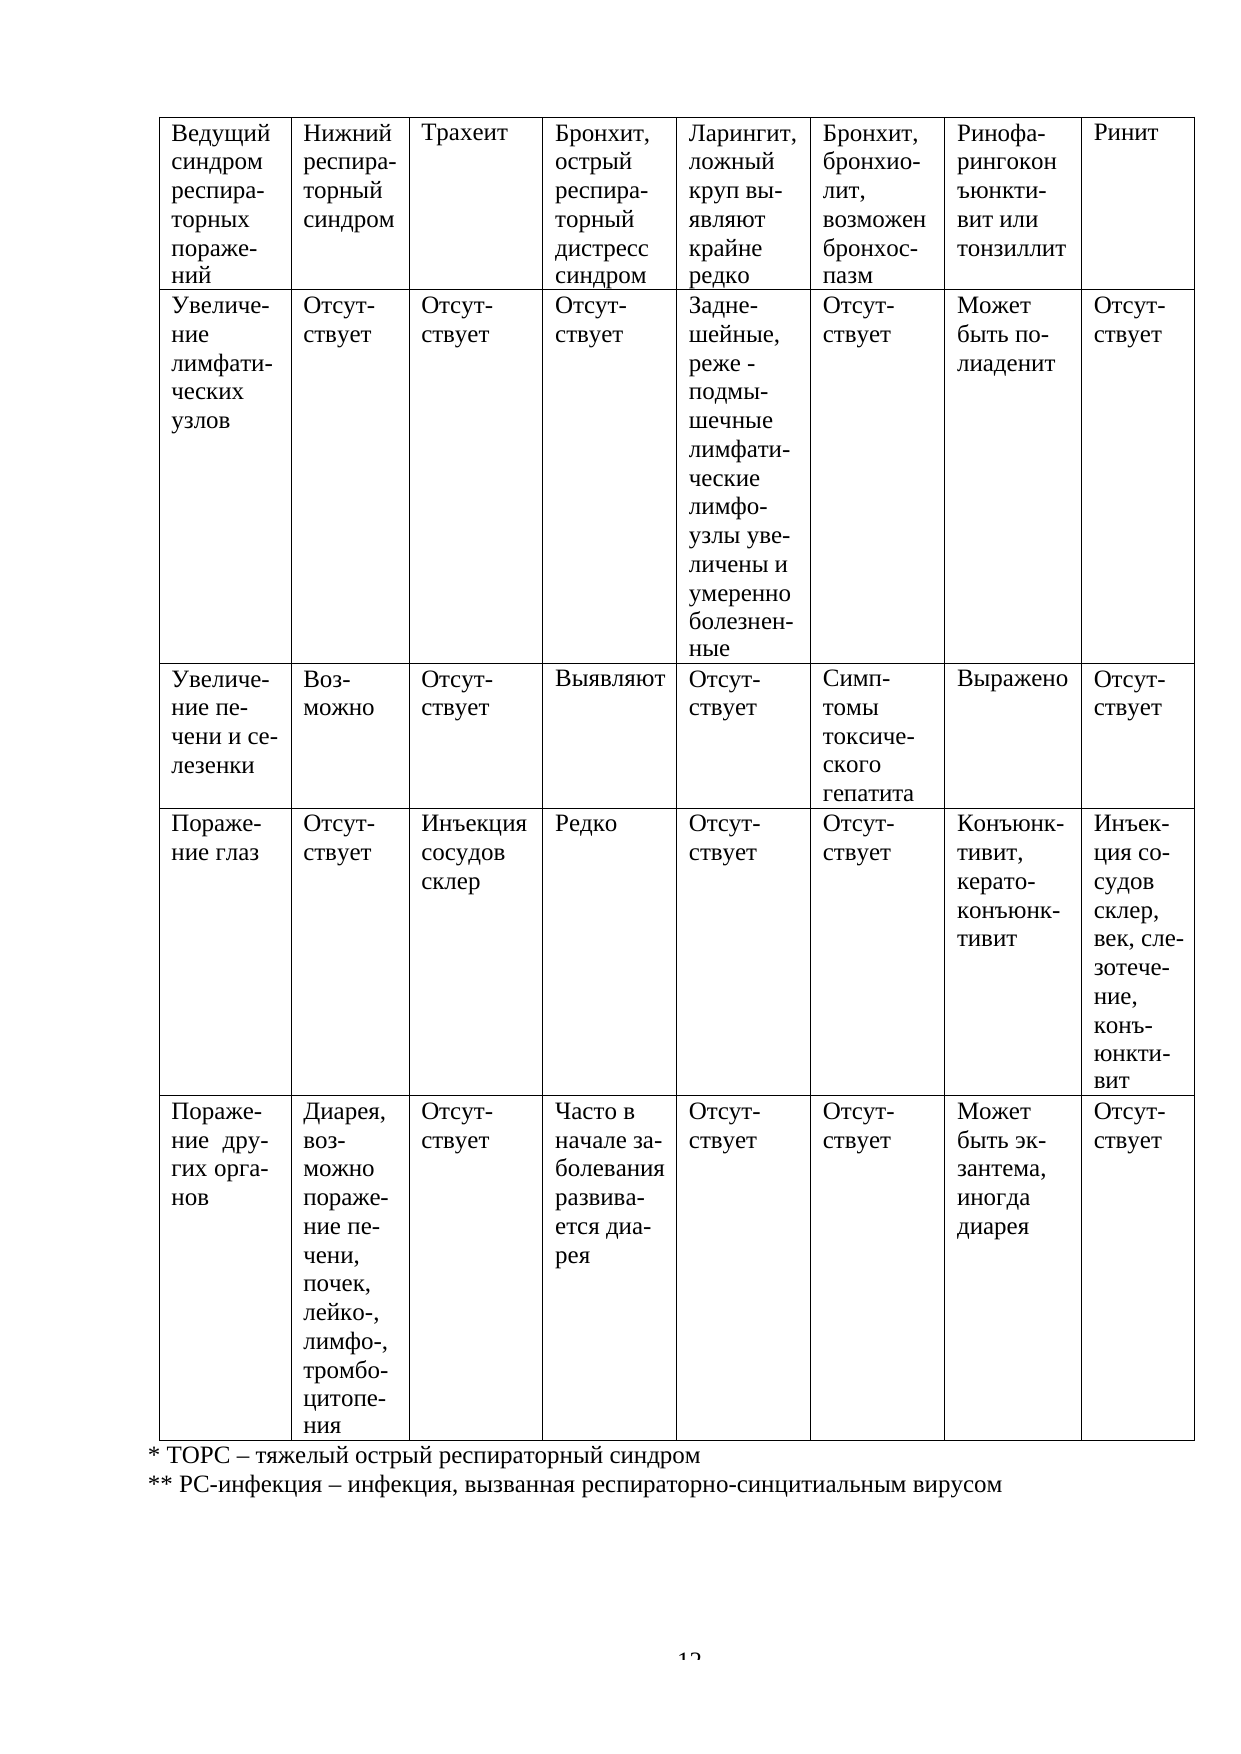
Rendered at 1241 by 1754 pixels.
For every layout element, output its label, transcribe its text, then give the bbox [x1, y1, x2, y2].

table_cell Задне- шейные, реже - подмы- шечные лимфати- ческие лимфо- узлы уве- личены и умеренно болезнен- ные [677, 290, 810, 663]
table_cell Выражено [945, 664, 1081, 807]
table_cell Отсут- ствует [811, 290, 944, 663]
table_header Бронхит, острый респира- торный дистресс синдром [543, 118, 676, 289]
text * ТОРС – тяжелый острый респираторный синдром [148, 1441, 1213, 1469]
table_cell Симп- томы токсиче- ского гепатита [811, 664, 944, 807]
table_header Ларингит, ложный круп вы- являют крайне редко [677, 118, 810, 289]
table_cell Инъек- ция со- судов склер, век, сле- зотече- ние, конъ- юнкти- вит [1082, 809, 1194, 1095]
table_cell Может быть эк- зантема, иногда диарея [945, 1096, 1081, 1440]
table_cell Увеличе- ние лимфати- ческих узлов [160, 290, 291, 663]
table_cell Редко [543, 809, 676, 1095]
table_cell Воз- можно [292, 664, 409, 807]
table_cell Отсут- ствует [1082, 664, 1194, 807]
table_cell Увеличе- ние пе- чени и се- лезенки [160, 664, 291, 807]
table_cell Отсут- ствует [811, 1096, 944, 1440]
table_cell Конъюнк- тивит, керато- конъюнк- тивит [945, 809, 1081, 1095]
table_header Бронхит, бронхио- лит, возможен бронхос- пазм [811, 118, 944, 289]
table_cell Отсут- ствует [543, 290, 676, 663]
table_cell Отсут- ствует [677, 809, 810, 1095]
text ** РС-инфекция – инфекция, вызванная респираторно-синцитиальным вирусом [148, 1469, 1213, 1498]
table_cell Пораже- ние дру- гих орга- нов [160, 1096, 291, 1440]
table_cell Может быть по- лиаденит [945, 290, 1081, 663]
table_cell Отсут- ствует [410, 1096, 542, 1440]
table_header Ведущий синдром респира- торных пораже- ний [160, 118, 291, 289]
table_cell Отсут- ствует [677, 1096, 810, 1440]
table_cell Отсут- ствует [410, 664, 542, 807]
table_cell Отсут- ствует [811, 809, 944, 1095]
table_header Трахеит [410, 118, 542, 289]
table_cell Часто в начале за- болевания развива- ется диа- рея [543, 1096, 676, 1440]
table_cell Диарея, воз- можно пораже- ние пе- чени, почек, лейко-, лимфо-, тромбо- цитопе- ния [292, 1096, 409, 1440]
table_header Ринофа- рингокон ъюнкти- вит или тонзиллит [945, 118, 1081, 289]
table_cell Выявляют [543, 664, 676, 807]
table_cell Отсут- ствует [1082, 1096, 1194, 1440]
table_cell Инъекция сосудов склер [410, 809, 542, 1095]
table_header Ринит [1082, 118, 1194, 289]
table_cell Отсут- ствует [292, 809, 409, 1095]
table_cell Отсут- ствует [1082, 290, 1194, 663]
table_cell Отсут- ствует [292, 290, 409, 663]
table_cell Отсут- ствует [410, 290, 542, 663]
table_cell Отсут- ствует [677, 664, 810, 807]
table_header Нижний респира- торный синдром [292, 118, 409, 289]
table_cell Пораже- ние глаз [160, 809, 291, 1095]
